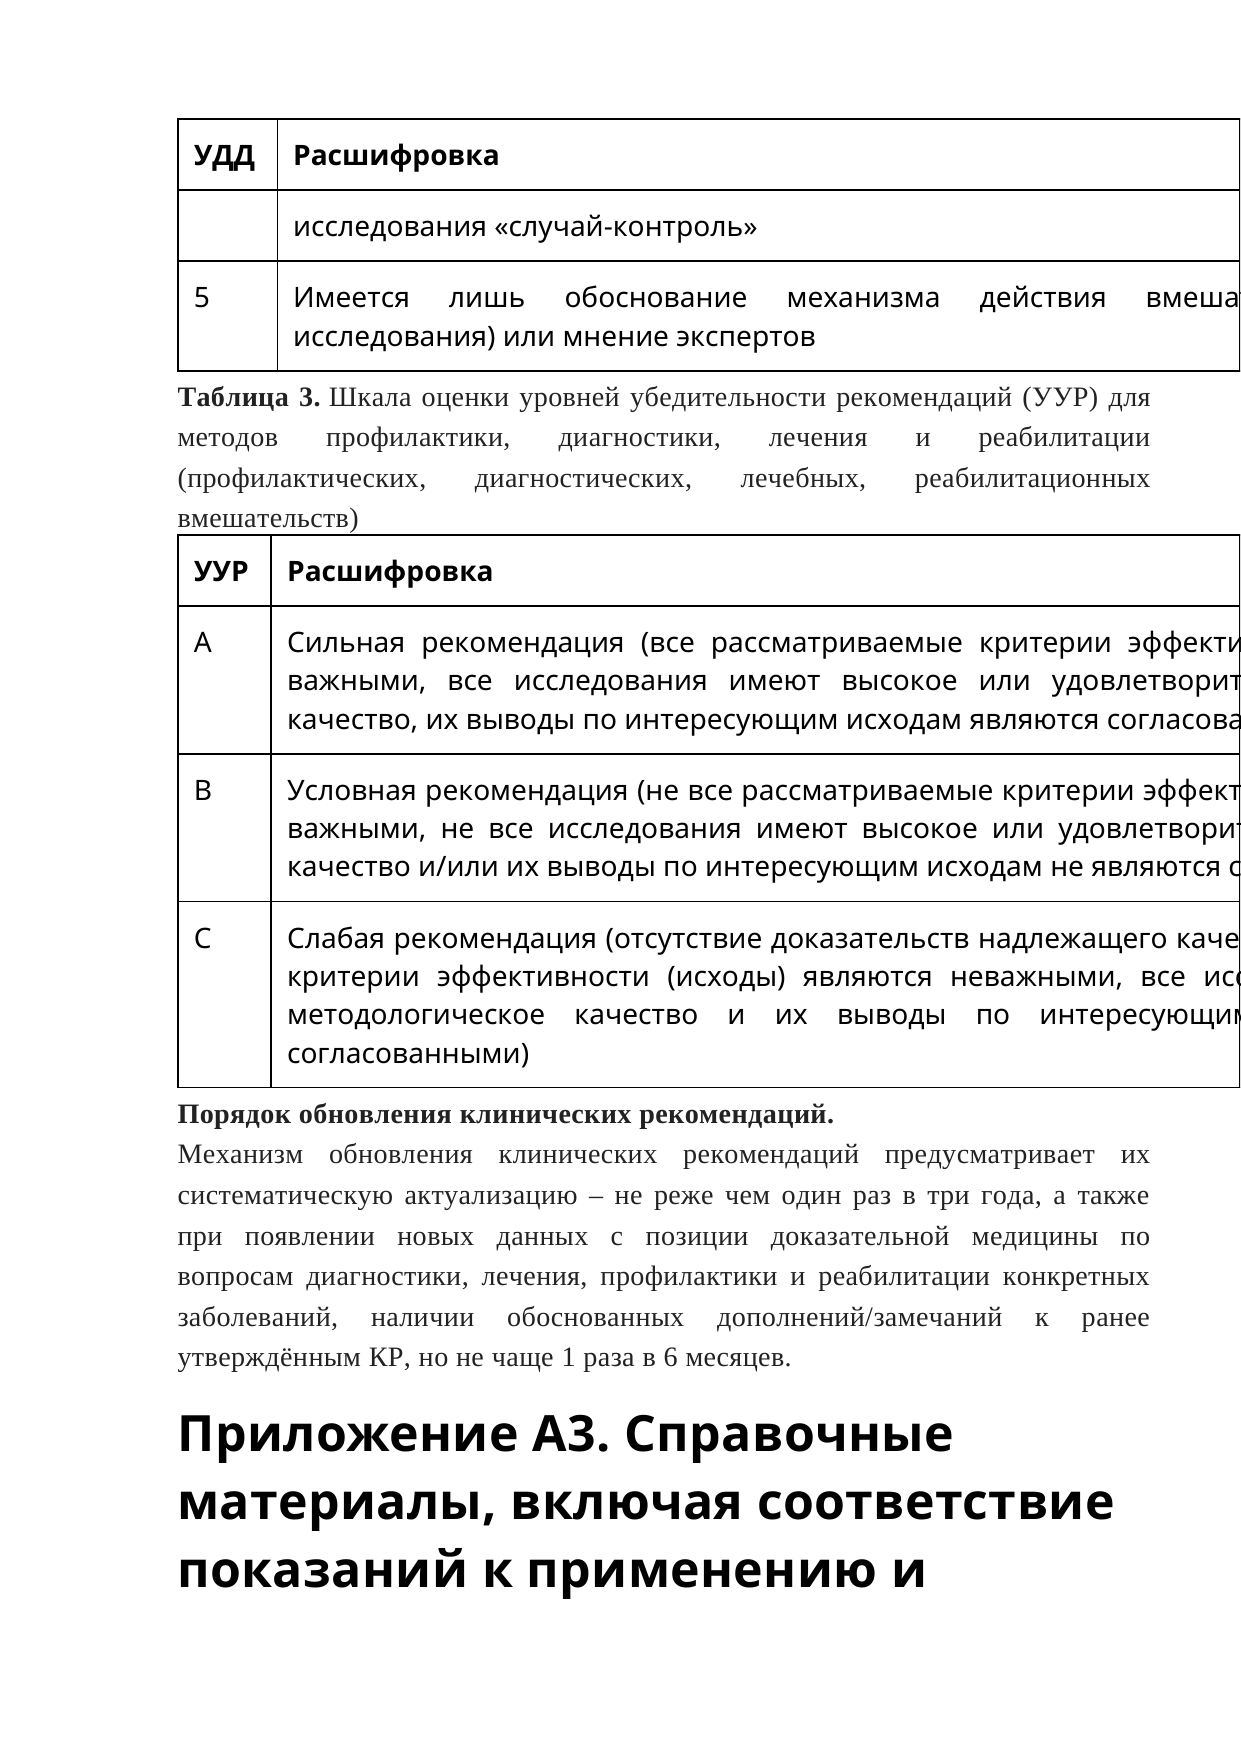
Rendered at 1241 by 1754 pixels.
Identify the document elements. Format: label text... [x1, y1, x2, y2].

table_cell Имеется лишь обоснование механизма действия вмешательства (доклинические исследования) или мнение экспертов [278, 262, 1239, 370]
table_cell B [179, 755, 270, 901]
table_cell C [179, 902, 270, 1087]
table_cell Условная рекомендация (не все рассматриваемые критерии эффективности (исходы) являются важными, не все исследования имеют высокое или удовлетворительное методологическое качество и/или их выводы по интересующим исходам не являются согласованными) [272, 755, 1239, 901]
table_cell Сильная рекомендация (все рассматриваемые критерии эффективности (исходы) являются важными, все исследования имеют высокое или удовлетворительное методологическое качество, их выводы по интересующим исходам являются согласованными) [272, 607, 1239, 753]
text Механизм обновления клинических рекомендаций предусматривает их систематическую актуализацию – не реже чем один раз в три года, а также при появлении новых данных с позиции доказательной медицины по вопросам диагностики, лечения, профилактики и реабилитации конкретных заболеваний, наличии обоснованных дополнений/замечаний к ранее утверждённым КР, но не чаще 1 раза в 6 месяцев. [177, 1129, 1152, 1373]
table_header Расшифровка [278, 120, 1239, 189]
table_cell 5 [179, 262, 277, 370]
table_header УУР [179, 536, 270, 605]
table_header Расшифровка [272, 536, 1239, 605]
table_cell A [179, 607, 270, 753]
text Таблица 3. Шкала оценки уровней убедительности рекомендаций (УУР) для методов профилактики, диагностики, лечения и реабилитации (профилактических, диагностических, лечебных, реабилитационных вмешательств) [177, 372, 1152, 534]
table_header УДД [179, 120, 277, 189]
table_cell Слабая рекомендация (отсутствие доказательств надлежащего качества (все рассматриваемые критерии эффективности (исходы) являются неважными, все исследования имеют низкое методологическое качество и их выводы по интересующим исходам не являются согласованными) [272, 902, 1239, 1087]
text Порядок обновления клинических рекомендаций. [177, 1088, 1152, 1129]
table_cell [278, 191, 1239, 260]
table_cell 4 [179, 191, 277, 260]
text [177, 1398, 1152, 1602]
